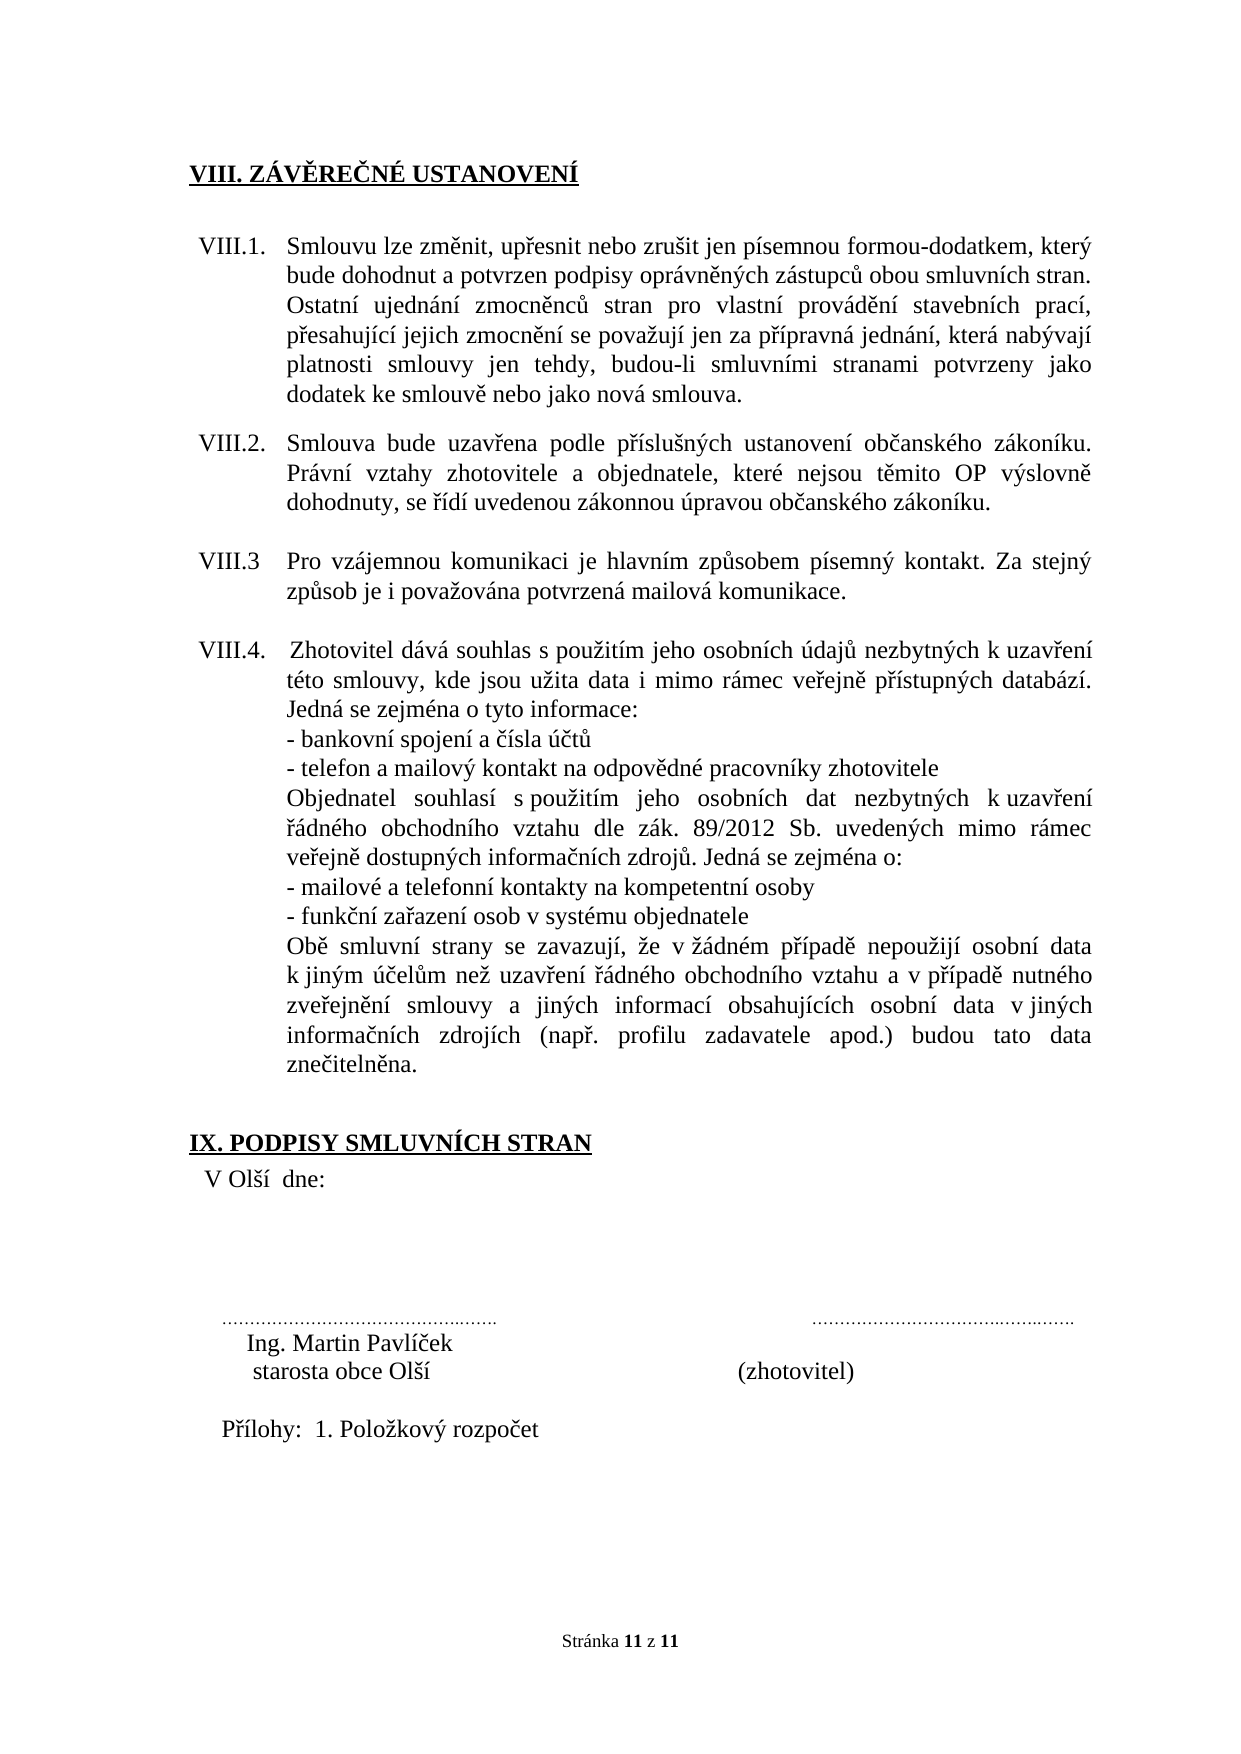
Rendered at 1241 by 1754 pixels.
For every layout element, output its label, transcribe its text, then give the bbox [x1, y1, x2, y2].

text VIII.3 Pro vzájemnou komunikaci je hlavním způsobem písemný kontakt. Za stejný způsob je i považována potvrzená mailová komunikace. [198, 546, 1092, 605]
text Objednatel souhlasí s použitím jeho osobních dat nezbytných k uzavření řádného obchodního vztahu dle zák. 89/2012 Sb. uvedených mimo rámec veřejně dostupných informačních zdrojů. Jedná se zejména o: [198, 783, 1092, 871]
text VIII.1. Smlouvu lze změnit, upřesnit nebo zrušit jen písemnou formou-dodatkem, který bude dohodnut a potvrzen podpisy oprávněných zástupců obou smluvních stran. Ostatní ujednání zmocněnců stran pro vlastní provádění stavebních prací, přesahující jejich zmocnění se považují jen za přípravná jednání, která nabývají platnosti smlouvy jen tehdy, budou-li smluvními stranami potvrzeny jako dodatek ke smlouvě nebo jako nová smlouva. [198, 231, 1092, 408]
text IX. PODPISY SMLUVNÍCH STRAN [148, 1128, 1092, 1157]
text VIII.4. Zhotovitel dává souhlas s použitím jeho osobních údajů nezbytných k uzavření této smlouvy, kde jsou užita data i mimo rámec veřejně přístupných databází. Jedná se zejména o tyto informace: [198, 635, 1092, 723]
text Obě smluvní strany se zavazují, že v žádném případě nepoužijí osobní data k jiným účelům než uzavření řádného obchodního vztahu a v případě nutného zveřejnění smlouvy a jiných informací obsahujících osobní data v jiných informačních zdrojích (např. profilu zadavatele apod.) budou tato data znečitelněna. [198, 931, 1092, 1078]
text - telefon a mailový kontakt na odpovědné pracovníky zhotovitele [198, 753, 1092, 782]
text - funkční zařazení osob v systému objednatele [198, 901, 1092, 930]
text …………………………………….……. …………………………….…….……. Ing. Martin Pavlíček starosta obce Olší (zhotovitel) [221, 1308, 1092, 1385]
text VIII. ZÁVĚREČNÉ USTANOVENÍ [148, 159, 1092, 188]
text V Olší dne: [148, 1164, 1092, 1193]
text Přílohy: 1. Položkový rozpočet [221, 1414, 1092, 1443]
text VIII.2. Smlouva bude uzavřena podle příslušných ustanovení občanského zákoníku. Právní vztahy zhotovitele a objednatele, které nejsou těmito OP výslovně dohodnuty, se řídí uvedenou zákonnou úpravou občanského zákoníku. [198, 428, 1092, 516]
text - bankovní spojení a čísla účtů [198, 724, 1092, 753]
text - mailové a telefonní kontakty na kompetentní osoby [198, 872, 1092, 901]
